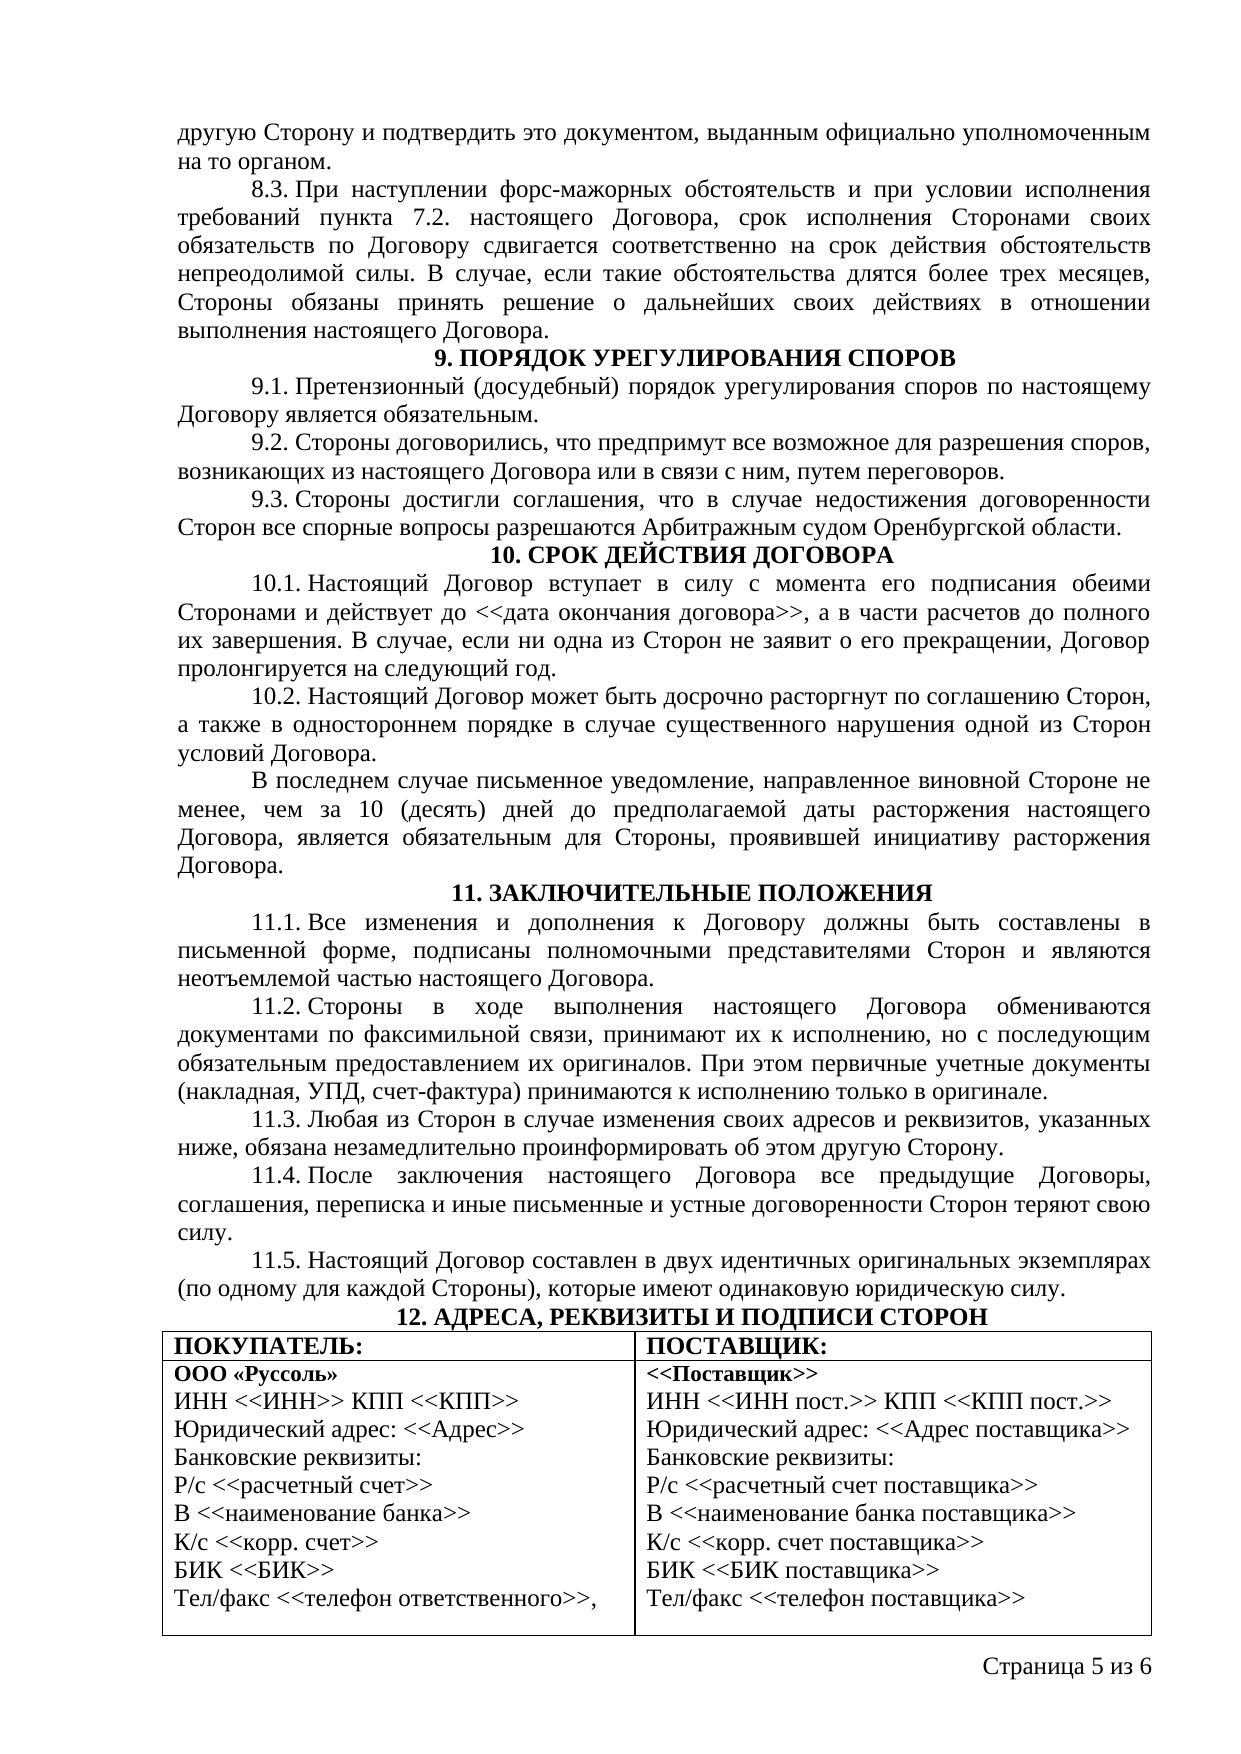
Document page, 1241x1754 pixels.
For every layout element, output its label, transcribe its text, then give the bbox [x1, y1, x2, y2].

text Стороны в ходе выполнения настоящего Договора обмениваются документами по факсимильной связи, принимают их к исполнению, но с последующим обязательным предоставлением их оригиналов. При этом первичные учетные документы (накладная, УПД, счет-фактура) принимаются к исполнению только в оригинале. [177, 992, 1152, 1105]
text Настоящий Договор может быть досрочно расторгнут по соглашению Сторон, а также в одностороннем порядке в случае существенного нарушения одной из Сторон условий Договора. [177, 682, 1152, 766]
text Стороны достигли соглашения, что в случае недостижения договоренности Сторон все спорные вопросы разрешаются Арбитражным судом Оренбургской области. [177, 484, 1152, 541]
text Настоящий Договор вступает в силу с момента его подписания обеими Сторонами и действует до <<дата окончания договора>>, а в части расчетов до полного их завершения. В случае, если ни одна из Сторон не заявит о его прекращении, Договор пролонгируется на следующий год. [177, 569, 1152, 682]
text Стороны договорились, что предпримут все возможное для разрешения споров, возникающих из настоящего Договора или в связи с ним, путем переговоров. [177, 428, 1152, 484]
subtitle АДРЕСА, РЕКВИЗИТЫ И ПОДПИСИ СТОРОН [177, 1302, 1152, 1331]
table_header ПОКУПАТЕЛЬ: [163, 1332, 634, 1360]
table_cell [636, 1361, 1151, 1635]
subtitle СРОК ДЕЙСТВИЯ ДОГОВОРА [177, 541, 1152, 569]
list В последнем случае письменное уведомление, направленное виновной Стороне не менее, чем за 10 (десять) дней до предполагаемой даты расторжения настоящего Договора, является обязательным для Стороны, проявившей инициативу расторжения Договора. [177, 766, 1152, 879]
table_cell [163, 1361, 634, 1635]
table_header ПОСТАВЩИК: [636, 1332, 1151, 1360]
subtitle ПОРЯДОК УРЕГУЛИРОВАНИЯ СПОРОВ [177, 344, 1152, 372]
text Любая из Сторон в случае изменения своих адресов и реквизитов, указанных ниже, обязана незамедлительно проинформировать об этом другую Сторону. [177, 1105, 1152, 1161]
text Настоящий Договор составлен в двух идентичных оригинальных экземплярах (по одному для каждой Стороны), которые имеют одинаковую юридическую силу. [177, 1246, 1152, 1302]
text После заключения настоящего Договора все предыдущие Договоры, соглашения, переписка и иные письменные и устные договоренности Сторон теряют свою силу. [177, 1161, 1152, 1246]
text Претензионный (досудебный) порядок урегулирования споров по настоящему Договору является обязательным. [177, 372, 1152, 428]
text Все изменения и дополнения к Договору должны быть составлены в письменной форме, подписаны полномочными представителями Сторон и являются неотъемлемой частью настоящего Договора. [177, 907, 1152, 992]
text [177, 118, 1152, 174]
subtitle ЗАКЛЮЧИТЕЛЬНЫЕ ПОЛОЖЕНИЯ [177, 879, 1152, 907]
text При наступлении форс-мажорных обстоятельств и при условии исполнения требований пункта 7.2. настоящего Договора, срок исполнения Сторонами своих обязательств по Договору сдвигается соответственно на срок действия обстоятельств непреодолимой силы. В случае, если такие обстоятельства длятся более трех месяцев, Стороны обязаны принять решение о дальнейших своих действиях в отношении выполнения настоящего Договора. [177, 174, 1152, 344]
